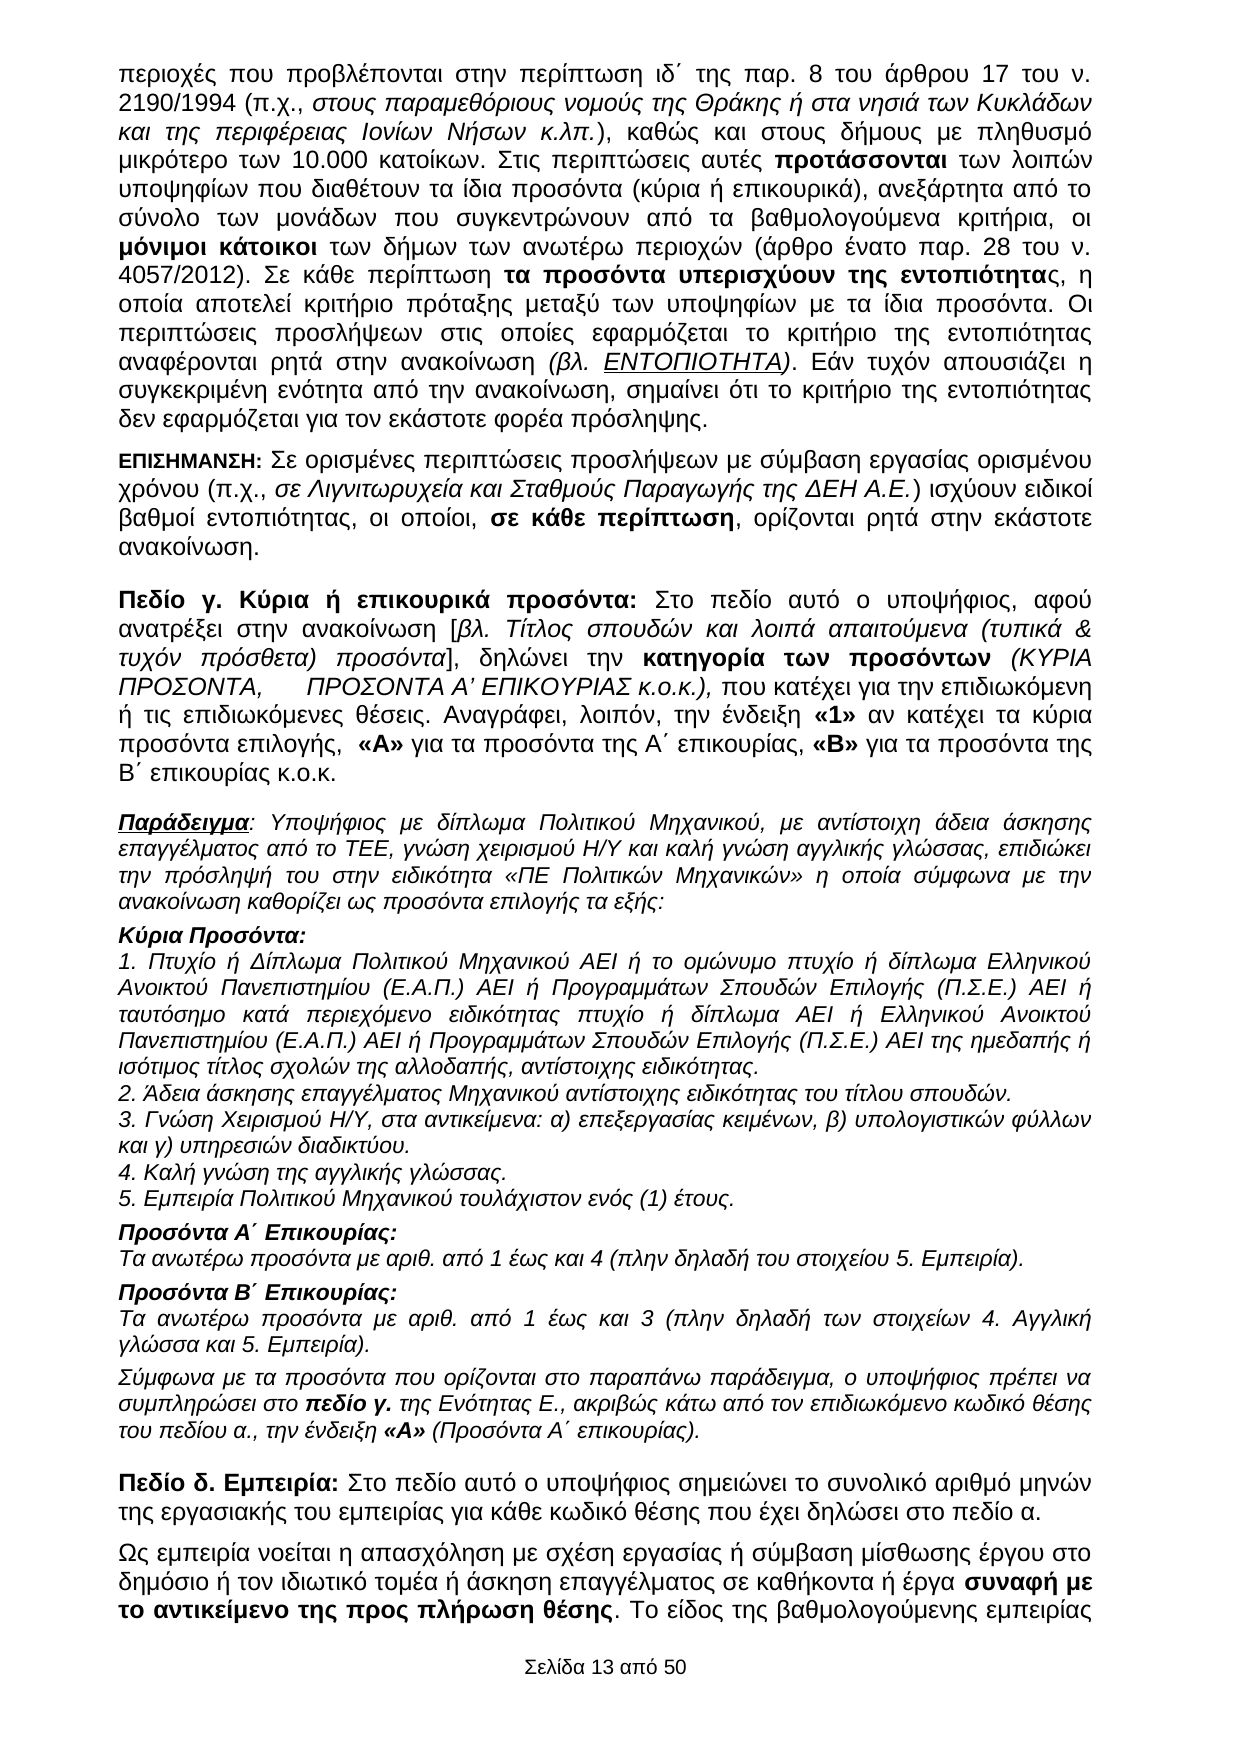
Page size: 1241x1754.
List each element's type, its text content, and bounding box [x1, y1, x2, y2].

text Κύρια Προσόντα: [118, 922, 1093, 948]
text 3. Γνώση Χειρισμού Η/Υ, στα αντικείμενα: α) επεξεργασίας κειμένων, β) υπολογιστικών φύλλων και γ) υπηρεσιών διαδικτύου. [118, 1106, 1093, 1159]
text 5. Εμπειρία Πολιτικού Μηχανικού τουλάχιστον ενός (1) έτους. [118, 1185, 1093, 1211]
text Σύμφωνα με τα προσόντα που ορίζονται στο παραπάνω παράδειγμα, ο υποψήφιος πρέπει να συμπληρώσει στο πεδίο γ. της Ενότητας Ε., ακριβώς κάτω από τον επιδιωκόμενο κωδικό θέσης του πεδίου α., την ένδειξη «Α» (Προσόντα Α΄ επικουρίας). [118, 1364, 1093, 1443]
text Τα ανωτέρω προσόντα με αριθ. από 1 έως και 4 (πλην δηλαδή του στοιχείου 5. Εμπειρία). [118, 1245, 1093, 1271]
text Πεδίο δ. Εμπειρία: Στο πεδίο αυτό ο υποψήφιος σημειώνει το συνολικό αριθμό μηνών της εργασιακής του εμπειρίας για κάθε κωδικό θέσης που έχει δηλώσει στο πεδίο α. [118, 1468, 1093, 1525]
text 2. Άδεια άσκησης επαγγέλματος Μηχανικού αντίστοιχης ειδικότητας του τίτλου σπουδών. [118, 1080, 1093, 1106]
text Τα ανωτέρω προσόντα με αριθ. από 1 έως και 3 (πλην δηλαδή των στοιχείων 4. Αγγλική γλώσσα και 5. Εμπειρία). [118, 1305, 1093, 1358]
text 1. Πτυχίο ή Δίπλωμα Πολιτικού Μηχανικού ΑΕΙ ή το ομώνυμο πτυχίο ή δίπλωμα Ελληνικού Ανοικτού Πανεπιστημίου (Ε.Α.Π.) ΑΕΙ ή Προγραμμάτων Σπουδών Επιλογής (Π.Σ.Ε.) ΑΕΙ ή ταυτόσημο κατά περιεχόμενο ειδικότητας πτυχίο ή δίπλωμα ΑΕΙ ή Ελληνικού Ανοικτού Πανεπιστημίου (Ε.Α.Π.) ΑΕΙ ή Προγραμμάτων Σπουδών Επιλογής (Π.Σ.Ε.) ΑΕΙ της ημεδαπής ή ισότιμος τίτλος σχολών της αλλοδαπής, αντίστοιχης ειδικότητας. [118, 948, 1093, 1080]
text Προσόντα Β΄ Επικουρίας: [118, 1278, 1093, 1305]
text Προσόντα Α΄ Επικουρίας: [118, 1219, 1093, 1245]
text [118, 59, 1093, 433]
text ΕΠΙΣΗΜΑΝΣΗ: Σε ορισμένες περιπτώσεις προσλήψεων με σύμβαση εργασίας ορισμένου χρόνου (π.χ., σε Λιγνιτωρυχεία και Σταθμούς Παραγωγής της ΔΕΗ Α.Ε.) ισχύουν ειδικοί βαθμοί εντοπιότητας, οι οποίοι, σε κάθε περίπτωση, ορίζονται ρητά στην εκάστοτε ανακοίνωση. [118, 446, 1093, 561]
text Παράδειγμα: Υποψήφιος με δίπλωμα Πολιτικού Μηχανικού, με αντίστοιχη άδεια άσκησης επαγγέλματος από το ΤΕΕ, γνώση χειρισμού Η/Υ και καλή γνώση αγγλικής γλώσσας, επιδιώκει την πρόσληψή του στην ειδικότητα «ΠΕ Πολιτικών Μηχανικών» η οποία σύμφωνα με την ανακοίνωση καθορίζει ως προσόντα επιλογής τα εξής: [118, 809, 1093, 914]
text 4. Καλή γνώση της αγγλικής γλώσσας. [118, 1159, 1093, 1185]
text Πεδίο γ. Κύρια ή επικουρικά προσόντα: Στο πεδίο αυτό ο υποψήφιος, αφού ανατρέξει στην ανακοίνωση [βλ. Τίτλος σπουδών και λοιπά απαιτούμενα (τυπικά & τυχόν πρόσθετα) προσόντα], δηλώνει την κατηγορία των προσόντων (ΚΥΡΙΑ ΠΡΟΣΟΝΤΑ, ΠΡΟΣΟΝΤΑ Α’ ΕΠΙΚΟΥΡΙΑΣ κ.ο.κ.), που κατέχει για την επιδιωκόμενη ή τις επιδιωκόμενες θέσεις. Αναγράφει, λοιπόν, την ένδειξη «1» αν κατέχει τα κύρια προσόντα επιλογής, «Α» για τα προσόντα της Α΄ επικουρίας, «Β» για τα προσόντα της Β΄ επικουρίας κ.ο.κ. [118, 586, 1093, 787]
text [118, 1538, 1093, 1624]
